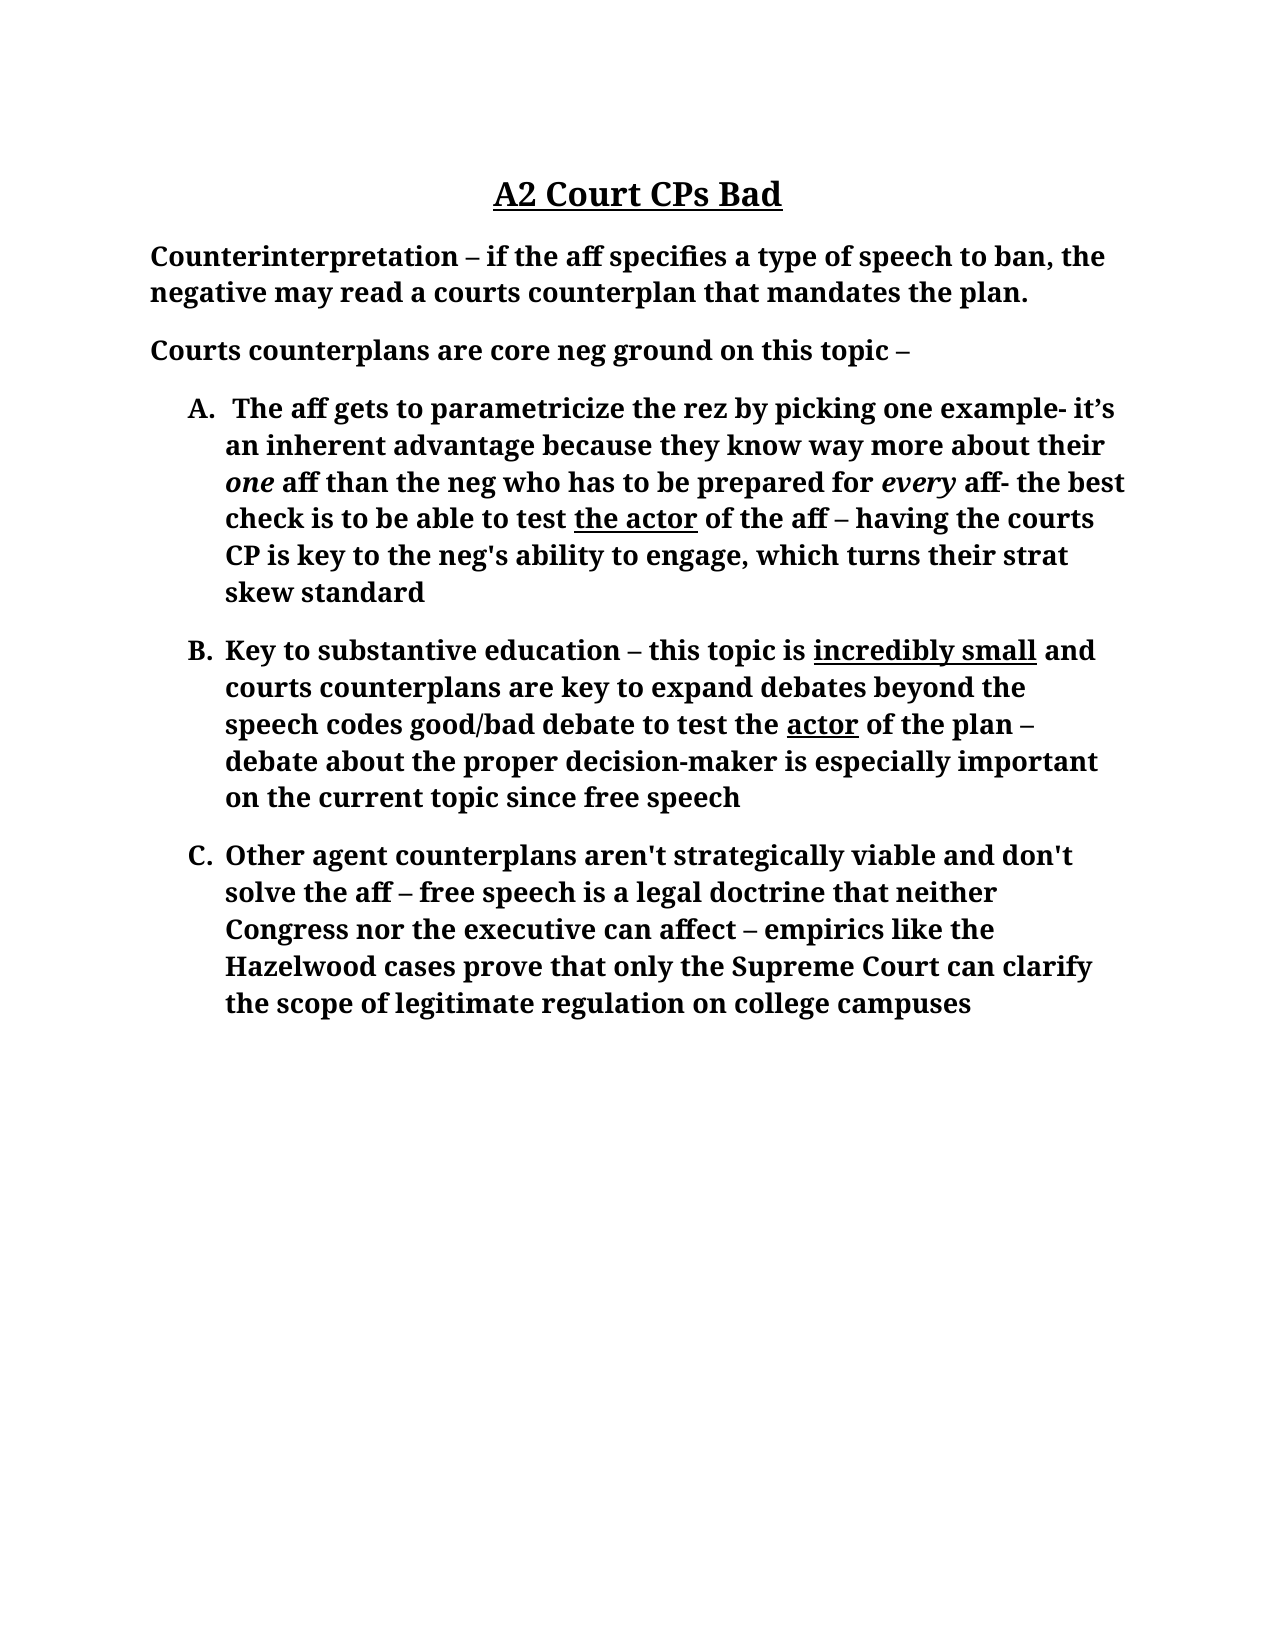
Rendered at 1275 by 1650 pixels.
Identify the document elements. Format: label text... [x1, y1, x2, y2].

subtitle Other agent counterplans aren't strategically viable and don't solve the aff – free speech is a legal doctrine that neither Congress nor the executive can affect – empirics like the Hazelwood cases prove that only the Supreme Court can clarify the scope of legitimate regulation on college campuses [187, 837, 1125, 1021]
subtitle Key to substantive education – this topic is incredibly small and courts counterplans are key to expand debates beyond the speech codes good/bad debate to test the actor of the plan – debate about the proper decision-maker is especially important on the current topic since free speech [187, 631, 1125, 816]
subtitle A2 Court CPs Bad [150, 171, 1125, 216]
subtitle Courts counterplans are core neg ground on this topic – [150, 332, 1125, 368]
subtitle Counterinterpretation – if the aff specifies a type of speech to ban, the negative may read a courts counterplan that mandates the plan. [150, 237, 1125, 311]
subtitle The aff gets to parametricize the rez by picking one example- it’s an inherent advantage because they know way more about their one aff than the neg who has to be prepared for every aff- the best check is to be able to test the actor of the aff – having the courts CP is key to the neg's ability to engage, which turns their strat skew standard [187, 389, 1125, 611]
